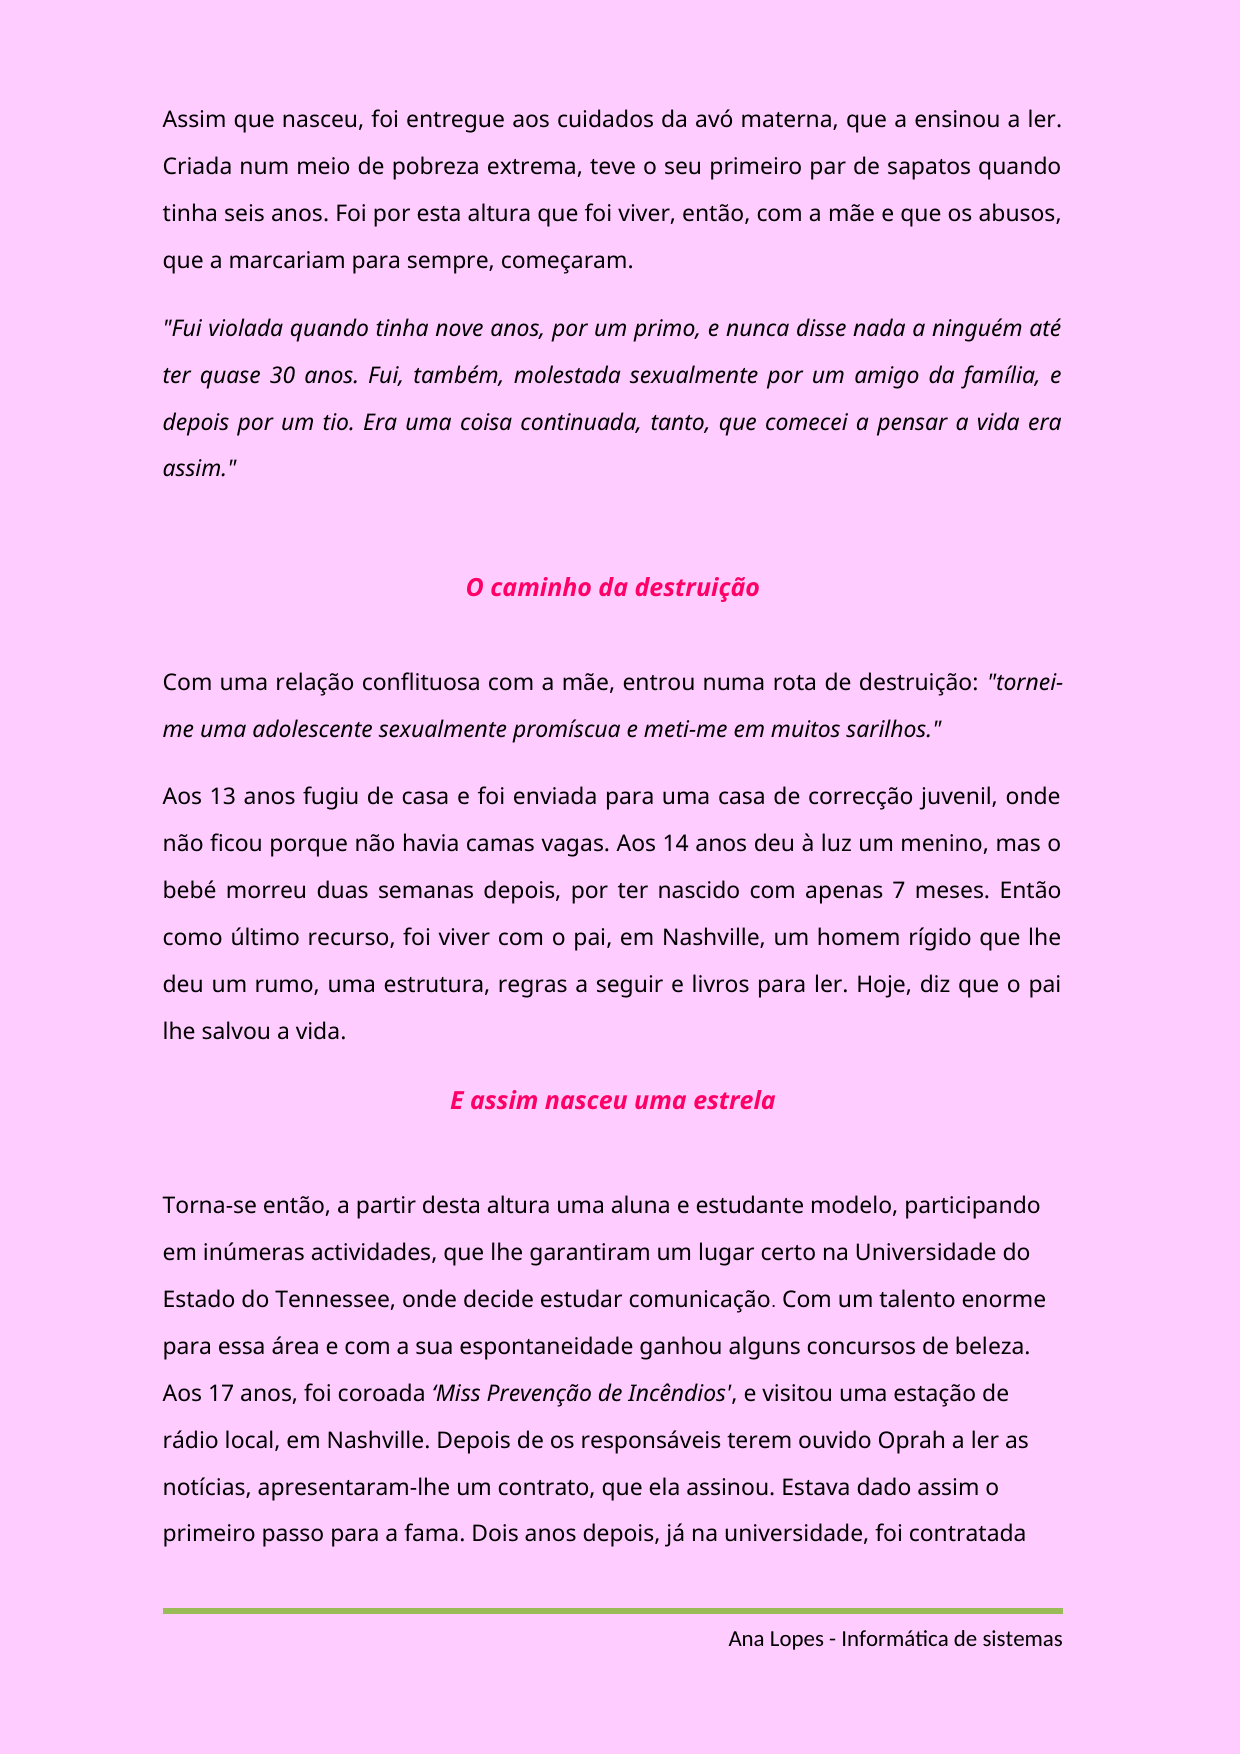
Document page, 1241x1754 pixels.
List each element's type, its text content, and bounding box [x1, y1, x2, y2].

text "Fui violada quando tinha nove anos, por um primo, e nunca disse nada a ninguém até ter quase 30 anos. Fui, também, molestada sexualmente por um amigo da família, e depois por um tio. Era uma coisa continuada, tanto, que comecei a pensar a vida era assim." [162, 312, 1063, 484]
subtitle E assim nasceu uma estrela [162, 1082, 1063, 1116]
text Com uma relação conflituosa com a mãe, entrou numa rota de destruição: "tornei-me uma adolescente sexualmente promíscua e meti-me em muitos sarilhos." [162, 666, 1063, 744]
text Assim que nasceu, foi entregue aos cuidados da avó materna, que a ensinou a ler. Criada num meio de pobreza extrema, teve o seu primeiro par de sapatos quando tinha seis anos. Foi por esta altura que foi viver, então, com a mãe e que os abusos, que a marcariam para sempre, começaram. [162, 103, 1063, 275]
text Aos 13 anos fugiu de casa e foi enviada para uma casa de correcção juvenil, onde não ficou porque não havia camas vagas. Aos 14 anos deu à luz um menino, mas o bebé morreu duas semanas depois, por ter nascido com apenas 7 meses. Então como último recurso, foi viver com o pai, em Nashville, um homem rígido que lhe deu um rumo, uma estrutura, regras a seguir e livros para ler. Hoje, diz que o pai lhe salvou a vida. [162, 780, 1063, 1046]
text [162, 1189, 1063, 1548]
subtitle O caminho da destruição [162, 570, 1063, 604]
